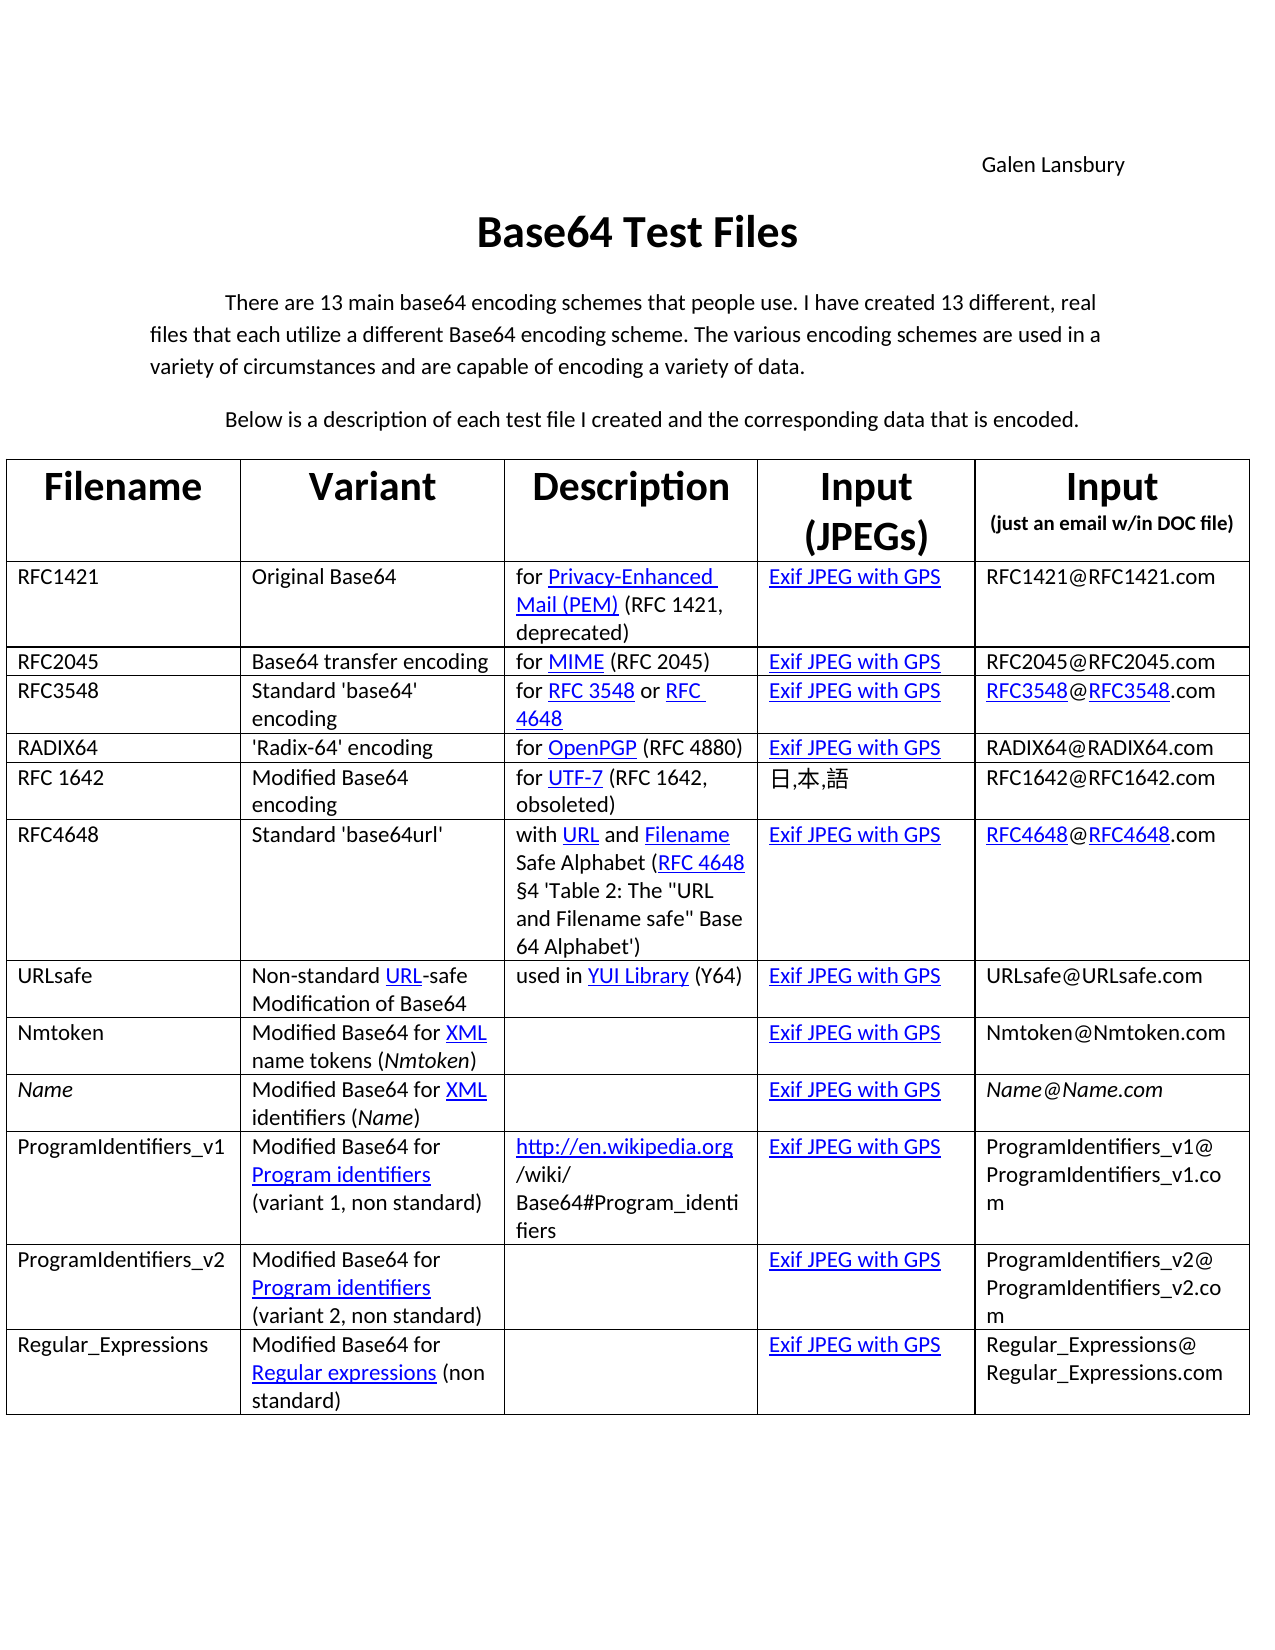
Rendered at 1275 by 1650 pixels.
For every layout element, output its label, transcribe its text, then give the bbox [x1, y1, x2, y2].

table_cell 'Radix-64' encoding [241, 734, 504, 762]
table_cell for Privacy-Enhanced Mail (PEM) (RFC 1421, deprecated) [505, 562, 757, 646]
table_cell Exif JPEG with GPS [758, 961, 974, 1017]
table_cell Exif JPEG with GPS [758, 648, 974, 675]
table_cell for OpenPGP (RFC 4880) [505, 734, 757, 762]
table_cell Name@Name.com [976, 1075, 1249, 1131]
table_cell http://en.wikipedia.org /wiki/Base64#Program_identifiers [505, 1132, 757, 1244]
table_cell Name [7, 1075, 240, 1131]
table_cell RFC4648 [7, 820, 240, 960]
table_cell RFC3548 [7, 676, 240, 732]
text Base64 Test Files [150, 203, 1125, 259]
table_cell RFC1642@RFC1642.com [976, 763, 1249, 819]
table_cell Regular_Expressions [7, 1330, 240, 1414]
table_cell RFC2045@RFC2045.com [976, 648, 1249, 675]
table_cell Nmtoken [7, 1018, 240, 1074]
text Below is a description of each test file I created and the corresponding data that is encoded. [150, 406, 1125, 433]
table_cell for UTF-7 (RFC 1642, obsoleted) [505, 763, 757, 819]
table_cell Modified Base64 for Program identifiers (variant 2, non standard) [241, 1245, 504, 1329]
table_cell RADIX64 [7, 734, 240, 762]
table_cell [505, 1245, 757, 1329]
table_cell Original Base64 [241, 562, 504, 646]
table_cell for MIME (RFC 2045) [505, 648, 757, 675]
table_cell ProgramIdentifiers_v2 [7, 1245, 240, 1329]
table_cell Exif JPEG with GPS [758, 1245, 974, 1329]
table_cell Exif JPEG with GPS [758, 1075, 974, 1131]
table_cell [505, 1018, 757, 1074]
table_cell Exif JPEG with GPS [758, 676, 974, 732]
table_cell Base64 transfer encoding [241, 648, 504, 675]
table_cell for RFC 3548 or RFC 4648 [505, 676, 757, 732]
table_cell RFC1421 [7, 562, 240, 646]
table_cell Exif JPEG with GPS [758, 734, 974, 762]
table_header Description [505, 460, 757, 561]
table_cell Non-standard URL-safe Modification of Base64 [241, 961, 504, 1017]
table_cell Standard 'base64url' [241, 820, 504, 960]
table_cell RFC4648@RFC4648.com [976, 820, 1249, 960]
table_cell RADIX64@RADIX64.com [976, 734, 1249, 762]
table_cell ProgramIdentifiers_v1@ ProgramIdentifiers_v1.com [976, 1132, 1249, 1244]
table_cell Exif JPEG with GPS [758, 562, 974, 646]
table_cell Modified Base64 for XML identifiers (Name) [241, 1075, 504, 1131]
table_cell [505, 1330, 757, 1414]
table_header Filename [7, 460, 240, 561]
table_cell with URL and Filename Safe Alphabet (RFC 4648 §4 'Table 2: The "URL and Filename safe" Base 64 Alphabet') [505, 820, 757, 960]
table_cell Exif JPEG with GPS [758, 1132, 974, 1244]
table_cell RFC2045 [7, 648, 240, 675]
table_cell Nmtoken@Nmtoken.com [976, 1018, 1249, 1074]
table_cell Exif JPEG with GPS [758, 820, 974, 960]
table_cell URLsafe@URLsafe.com [976, 961, 1249, 1017]
table_header Variant [241, 460, 504, 561]
table_cell Standard 'base64' encoding [241, 676, 504, 732]
table_cell RFC1421@RFC1421.com [976, 562, 1249, 646]
table_cell Modified Base64 for Regular expressions (non standard) [241, 1330, 504, 1414]
table_cell RFC3548@RFC3548.com [976, 676, 1249, 732]
table_cell ProgramIdentifiers_v2@ ProgramIdentifiers_v2.com [976, 1245, 1249, 1329]
text Galen Lansbury [150, 150, 1125, 178]
table_cell [505, 1075, 757, 1131]
table_cell used in YUI Library (Y64) [505, 961, 757, 1017]
table_cell Regular_Expressions@ Regular_Expressions.com [976, 1330, 1249, 1414]
table_cell Modified Base64 encoding [241, 763, 504, 819]
table_cell RFC 1642 [7, 763, 240, 819]
table_header Input (just an email w/in DOC file) [976, 460, 1249, 561]
text There are 13 main base64 encoding schemes that people use. I have created 13 different, real files that each utilize a different Base64 encoding scheme. The various encoding schemes are used in a variety of circumstances and are capable of encoding a variety of data. [150, 288, 1125, 381]
table_cell Exif JPEG with GPS [758, 1018, 974, 1074]
table_cell Exif JPEG with GPS [758, 1330, 974, 1414]
table_cell Modified Base64 for Program identifiers (variant 1, non standard) [241, 1132, 504, 1244]
table_cell Modified Base64 for XML name tokens (Nmtoken) [241, 1018, 504, 1074]
table_cell 日,本,語 [758, 763, 974, 819]
table_cell ProgramIdentifiers_v1 [7, 1132, 240, 1244]
table_cell URLsafe [7, 961, 240, 1017]
table_header Input (JPEGs) [758, 460, 974, 561]
